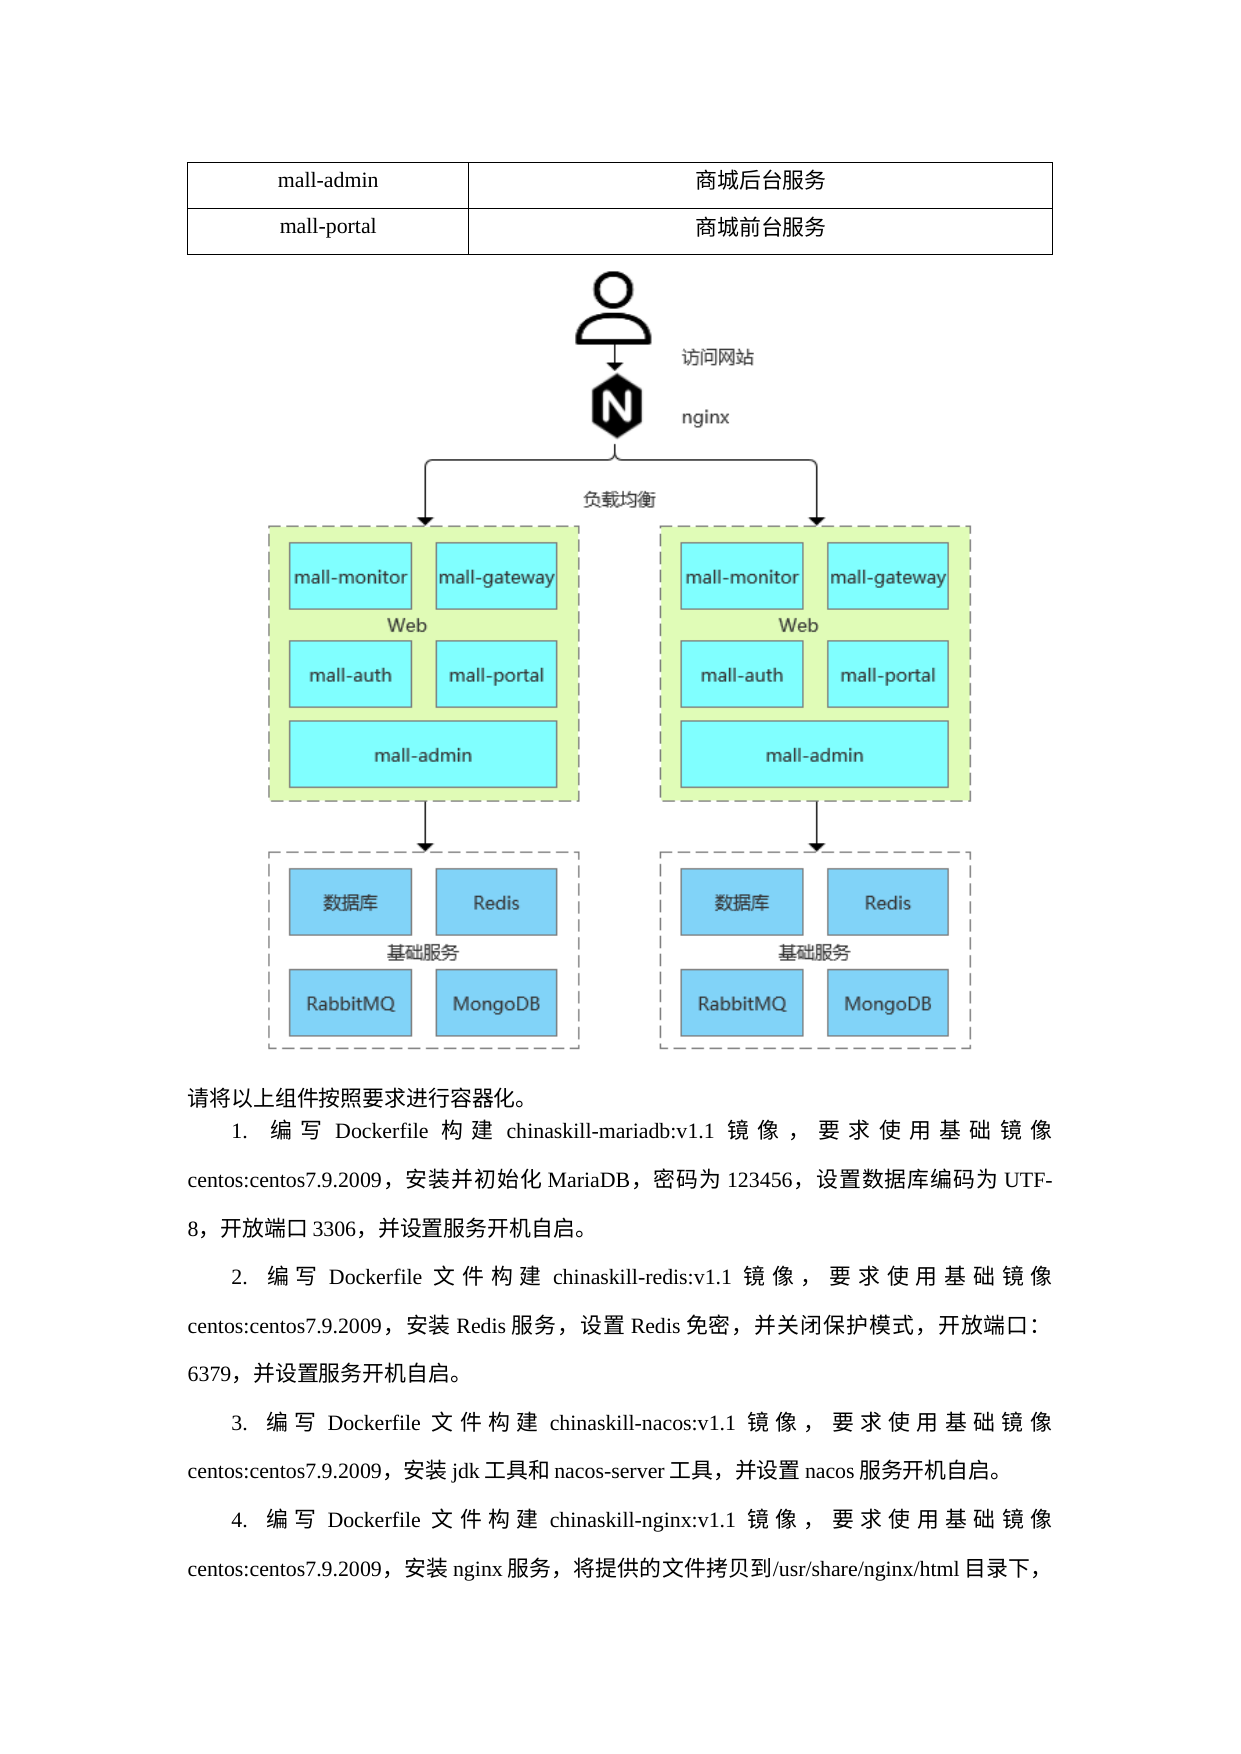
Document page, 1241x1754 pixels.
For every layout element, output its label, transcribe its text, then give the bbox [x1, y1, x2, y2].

table_cell 商城后台服务 [469, 163, 1052, 208]
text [187, 1501, 1053, 1583]
picture [238, 255, 1003, 1052]
text 2. 编写Dockerfile文件构建chinaskill-redis:v1.1镜像，要求使用基础镜像centos:centos7.9.2009，安装Redis服务，设置Redis免密，并关闭保护模式，开放端口：6379，并设置服务开机自启。 [187, 1258, 1053, 1388]
table_cell mall-portal [188, 209, 468, 254]
table_cell mall-admin [188, 163, 468, 208]
text 1. 编写Dockerfile构建chinaskill-mariadb:v1.1镜像，要求使用基础镜像centos:centos7.9.2009，安装并初始化MariaDB，密码为123456，设置数据库编码为UTF-8，开放端口3306，并设置服务开机自启。 [187, 1113, 1053, 1243]
text 3. 编写Dockerfile文件构建chinaskill-nacos:v1.1镜像，要求使用基础镜像centos:centos7.9.2009，安装jdk工具和nacos-server工具，并设置nacos服务开机自启。 [187, 1404, 1053, 1486]
text 请将以上组件按照要求进行容器化。 [187, 1080, 1053, 1113]
table_cell 商城前台服务 [469, 209, 1052, 254]
